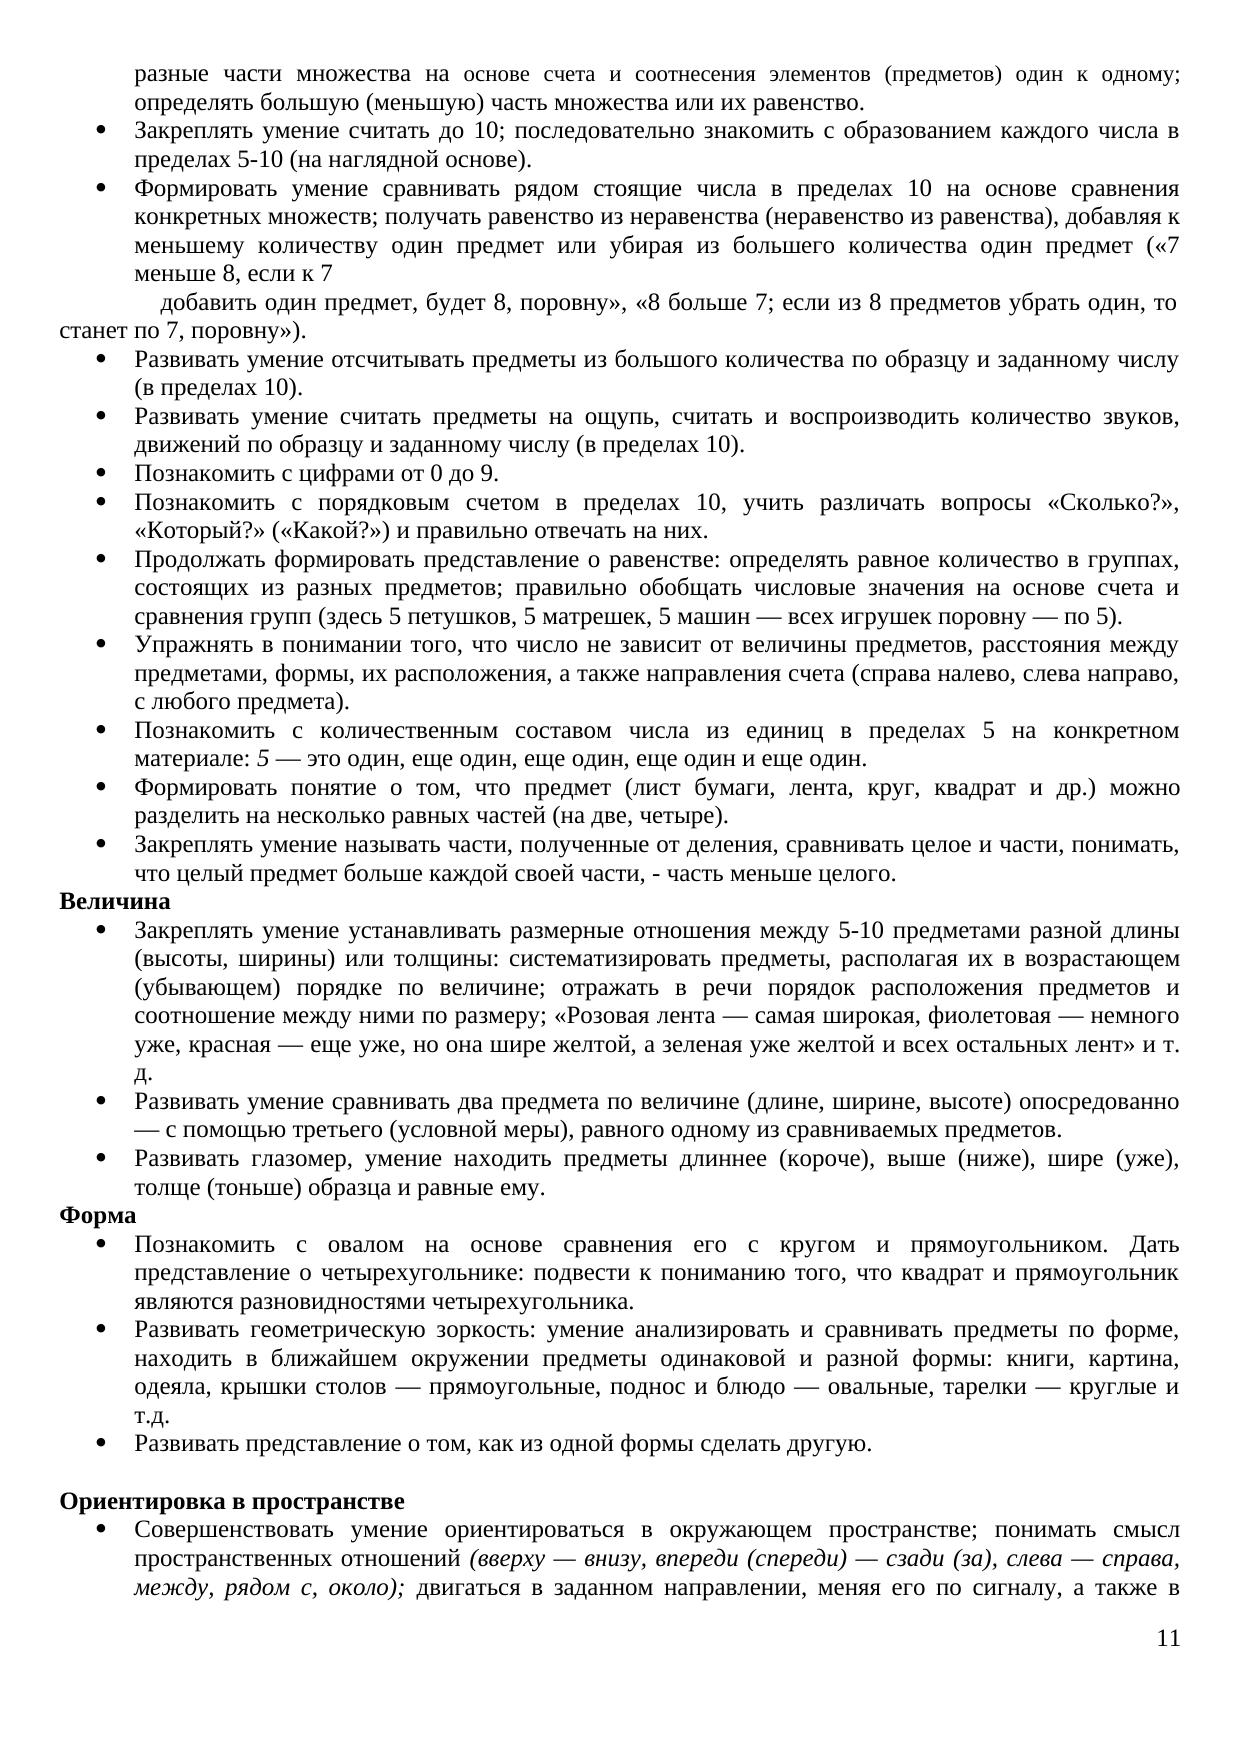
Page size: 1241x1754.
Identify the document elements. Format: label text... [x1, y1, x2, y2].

text Ориентировка в пространстве [59, 1487, 1181, 1515]
text Форма [59, 1201, 1181, 1229]
list Закреплять умение называть части, полученные от деления, сравнивать целое и части, понимать, что целый предмет больше каждой своей части, - часть меньше целого. [97, 830, 1181, 887]
list Познакомить с цифрами от 0 до 9. [97, 459, 1181, 487]
list Развивать глазомер, умение находить предметы длиннее (короче), выше (ниже), шире (уже), толще (тоньше) образца и равные ему. [97, 1144, 1181, 1201]
list Развивать представление о том, как из одной формы сделать другую. [97, 1429, 1181, 1458]
list Развивать умение считать предметы на ощупь, считать и воспроизводить количество звуков, движений по образцу и заданному числу (в пределах 10). [97, 402, 1181, 459]
list Упражнять в понимании того, что число не зависит от величины предметов, расстояния между предметами, формы, их расположения, а также направления счета (справа налево, слева направо, с любого предмета). [97, 630, 1181, 716]
list Формировать умение сравнивать рядом стоящие числа в пределах 10 на основе сравнения конкретных множеств; получать равенство из неравенства (неравенство из равенства), добавляя к меньшему количеству один предмет или убирая из большего количества один предмет («7 меньше 8, если к 7 [97, 173, 1181, 287]
list Развивать геометрическую зоркость: умение анализировать и сравнивать предметы по форме, находить в ближайшем окружении предметы одинаковой и разной формы: книги, картина, одеяла, крышки столов — прямоугольные, поднос и блюдо — овальные, тарелки — круглые и т.д. [97, 1315, 1181, 1429]
list Развивать умение сравнивать два предмета по величине (длине, ширине, высоте) опосредованно — с помощью третьего (условной меры), равного одному из сравниваемых предметов. [97, 1087, 1181, 1144]
text Величина [59, 887, 1181, 915]
list Продолжать формировать представление о равенстве: определять равное количество в группах, состоящих из разных предметов; правильно обобщать числовые значения на основе счета и сравнения групп (здесь 5 петушков, 5 матрешек, 5 машин — всех игрушек поровну — по 5). [97, 544, 1181, 630]
list Закреплять умение устанавливать размерные отношения между 5-10 предметами разной длины (высоты, ширины) или толщины: систематизировать предметы, располагая их в возрастающем (убывающем) порядке по величине; отражать в речи порядок расположения предметов и соотношение между ними по размеру; «Розовая лента — самая широкая, фиолетовая — немного уже, красная — еще уже, но она шире желтой, а зеленая уже желтой и всех остальных лент» и т. д. [97, 915, 1181, 1087]
list Развивать умение отсчитывать предметы из большого количества по образцу и заданному числу (в пределах 10). [97, 344, 1180, 402]
list Закреплять умение считать до 10; последовательно знакомить с образованием каждого числа в пределах 5-10 (на наглядной основе). [97, 116, 1181, 173]
list Формировать понятие о том, что предмет (лист бумаги, лента, круг, квадрат и др.) можно разделить на несколько равных частей (на две, четыре). [97, 773, 1181, 830]
list Познакомить с количественным составом числа из единиц в пределах 5 на конкретном материале: 5 — это один, еще один, еще один, еще один и еще один. [97, 716, 1181, 773]
list Познакомить с овалом на основе сравнения его с кругом и прямоугольником. Дать представление о четырехугольнике: подвести к пониманию того, что квадрат и прямоугольник являются разновидностями четырехугольника. [97, 1229, 1181, 1315]
list Познакомить с порядковым счетом в пределах 10, учить различать вопросы «Сколько?», «Который?» («Какой?») и правильно отвечать на них. [97, 487, 1181, 544]
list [97, 1515, 1181, 1601]
text добавить один предмет, будет 8, поровну», «8 больше 7; если из 8 предметов убрать один, то станет по 7, поровну»). [59, 287, 1181, 344]
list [97, 59, 1181, 116]
